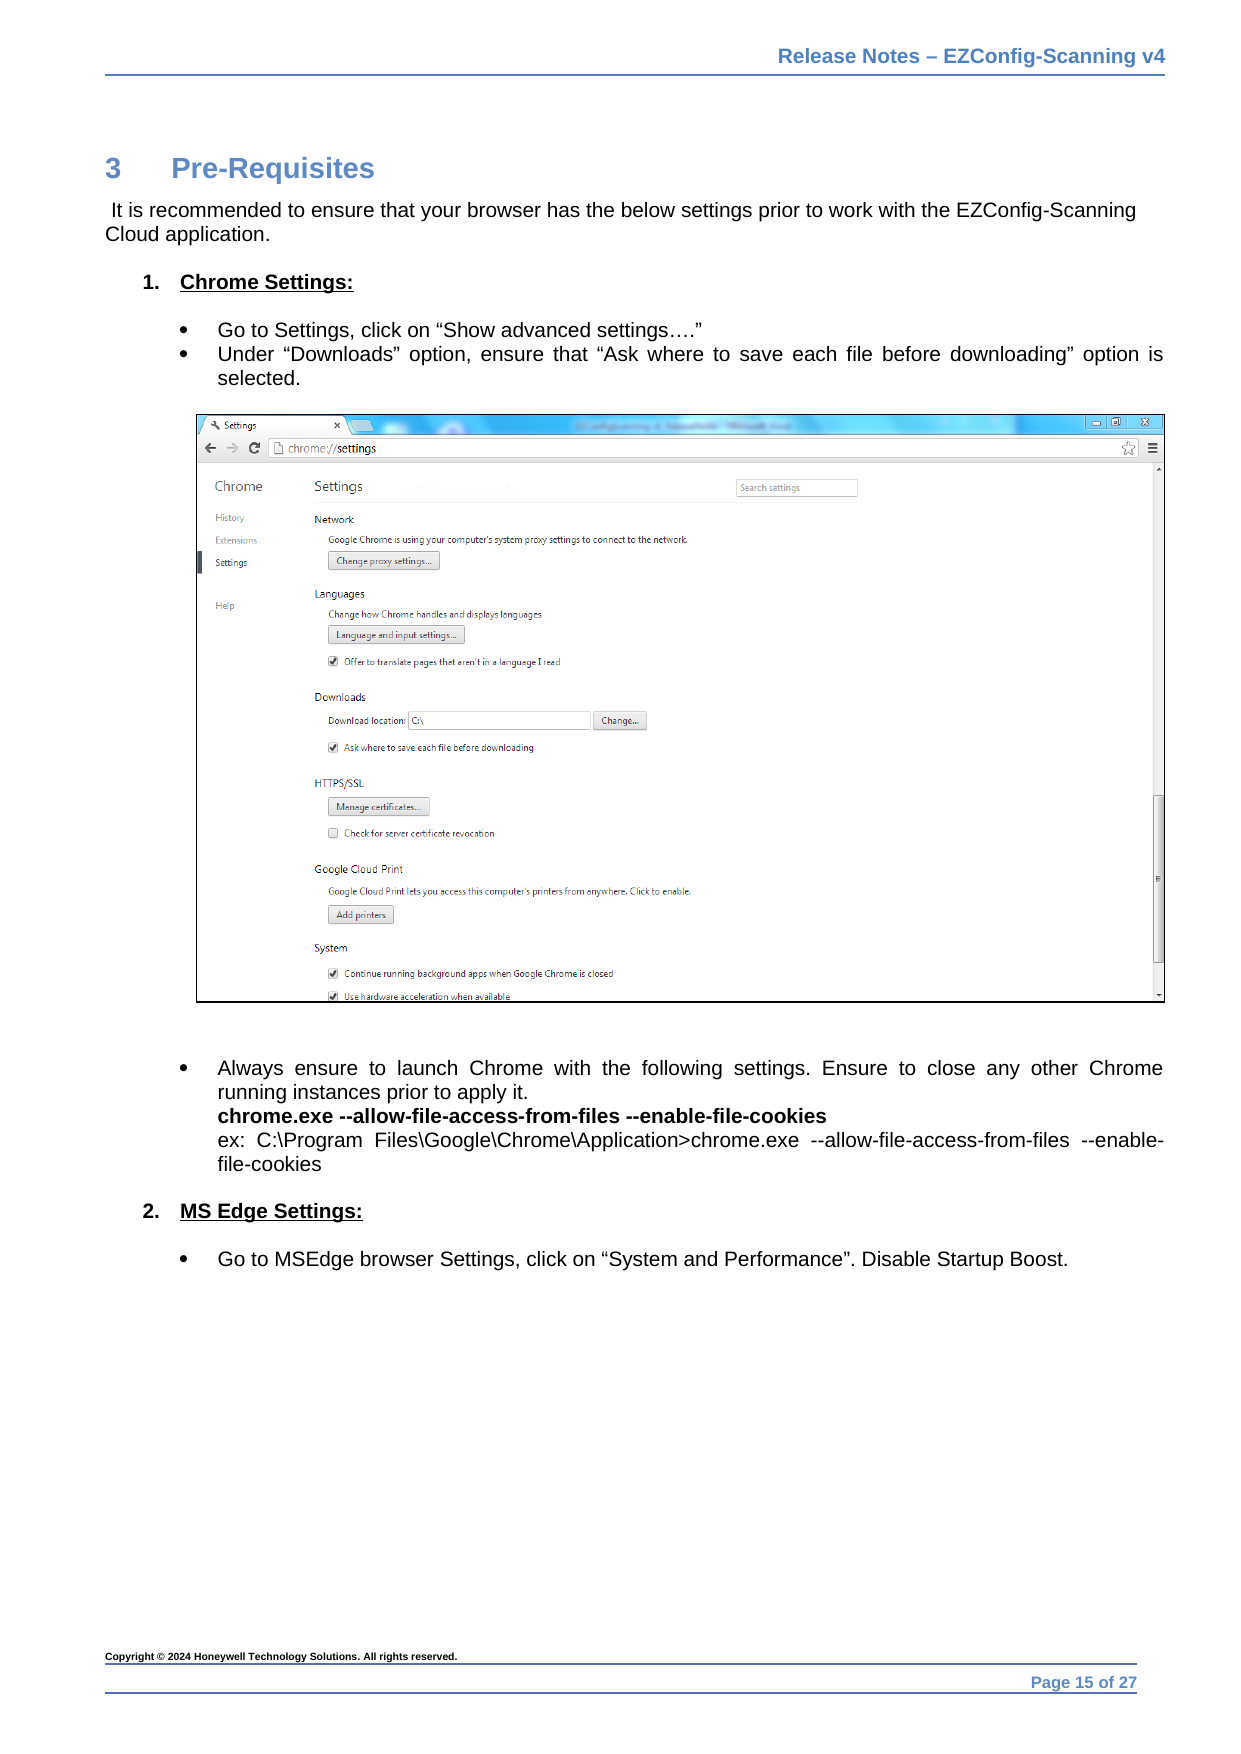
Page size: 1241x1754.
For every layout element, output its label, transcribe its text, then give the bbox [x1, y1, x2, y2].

subtitle Pre-Requisites [105, 150, 1165, 185]
list Under “Downloads” option, ensure that “Ask where to save each file before downloading” option is selected. [180, 342, 1165, 390]
list chrome.exe --allow-file-access-from-files --enable-file-cookies [217, 1103, 1165, 1127]
list Chrome Settings: [142, 270, 1165, 294]
list Go to Settings, click on “Show advanced settings….” [180, 318, 1165, 342]
list Go to MSEdge browser Settings, click on “System and Performance”. Disable Startup Boost. [180, 1247, 1165, 1271]
picture [197, 415, 1164, 1001]
list MS Edge Settings: [142, 1199, 1165, 1223]
list ex: C:\Program Files\Google\Chrome\Application>chrome.exe --allow-file-access-from-files --enable-file-cookies [217, 1127, 1165, 1175]
text It is recommended to ensure that your browser has the below settings prior to work with the EZConfig-Scanning Cloud application. [105, 198, 1165, 246]
list Always ensure to launch Chrome with the following settings. Ensure to close any other Chrome running instances prior to apply it. [180, 1056, 1165, 1103]
